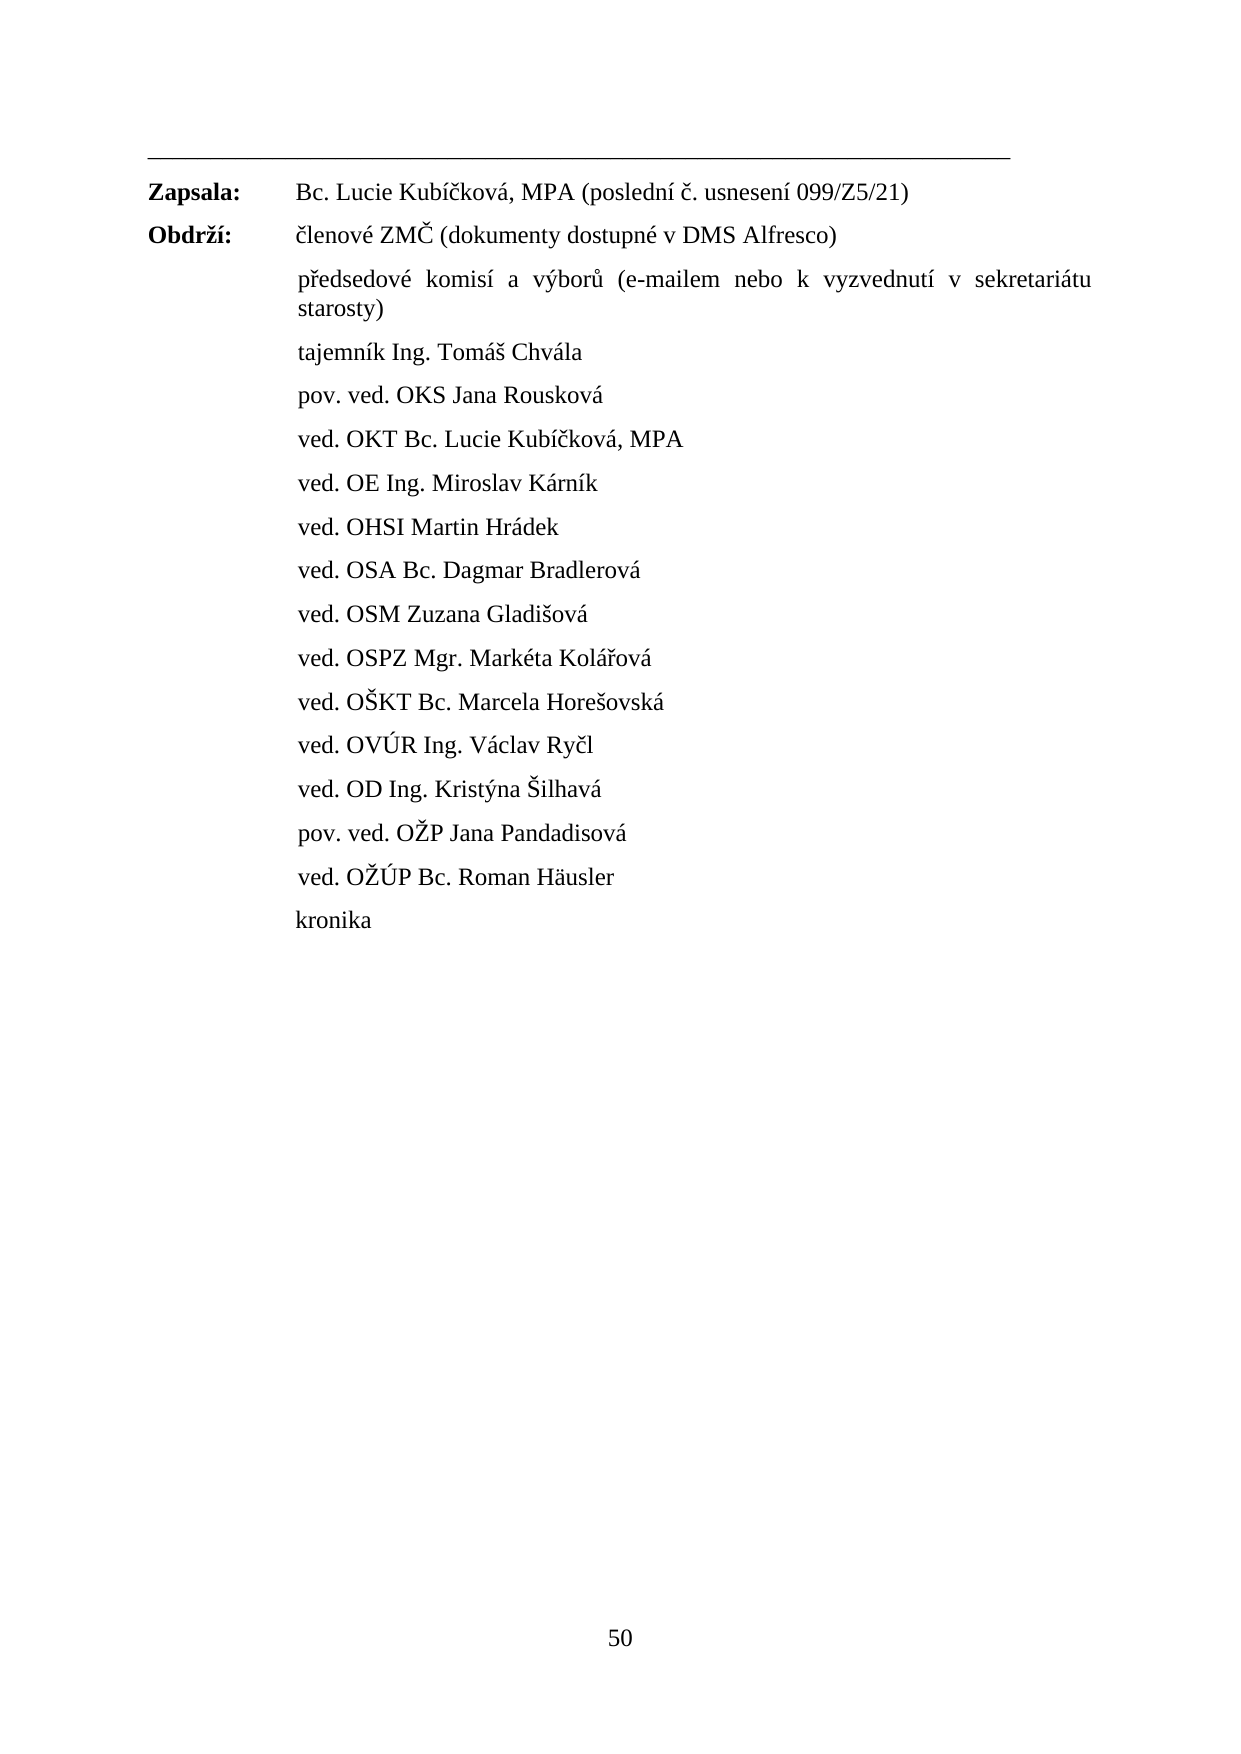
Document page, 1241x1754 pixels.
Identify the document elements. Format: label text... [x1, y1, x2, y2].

text ved. OSPZ Mgr. Markéta Kolářová [223, 643, 1093, 672]
text ved. OSM Zuzana Gladišová [223, 599, 1093, 628]
text pov. ved. OŽP Jana Pandadisová [223, 818, 1093, 847]
text ved. OE Ing. Miroslav Kárník [223, 468, 1093, 497]
text tajemník Ing. Tomáš Chvála [223, 337, 1093, 365]
text _____________________________________________________________________ [148, 133, 1093, 162]
text ved. OD Ing. Kristýna Šilhavá [223, 774, 1093, 803]
text ved. OŽÚP Bc. Roman Häusler [223, 862, 1093, 890]
text ved. OHSI Martin Hrádek [223, 512, 1093, 540]
text ved. OSA Bc. Dagmar Bradlerová [223, 555, 1093, 584]
text Zapsala: Bc. Lucie Kubíčková, MPA (poslední č. usnesení 099/Z5/21) [148, 177, 1093, 205]
text Obdrží: členové ZMČ (dokumenty dostupné v DMS Alfresco) [148, 220, 1093, 249]
text kronika [221, 905, 1093, 934]
text předsedové komisí a výborů (e-mailem nebo k vyzvednutí v sekretariátu starosty) [298, 264, 1093, 322]
text pov. ved. OKS Jana Rousková [223, 380, 1093, 409]
text ved. OKT Bc. Lucie Kubíčková, MPA [223, 424, 1093, 453]
text ved. OŠKT Bc. Marcela Horešovská [223, 687, 1093, 715]
text ved. OVÚR Ing. Václav Ryčl [223, 730, 1093, 759]
